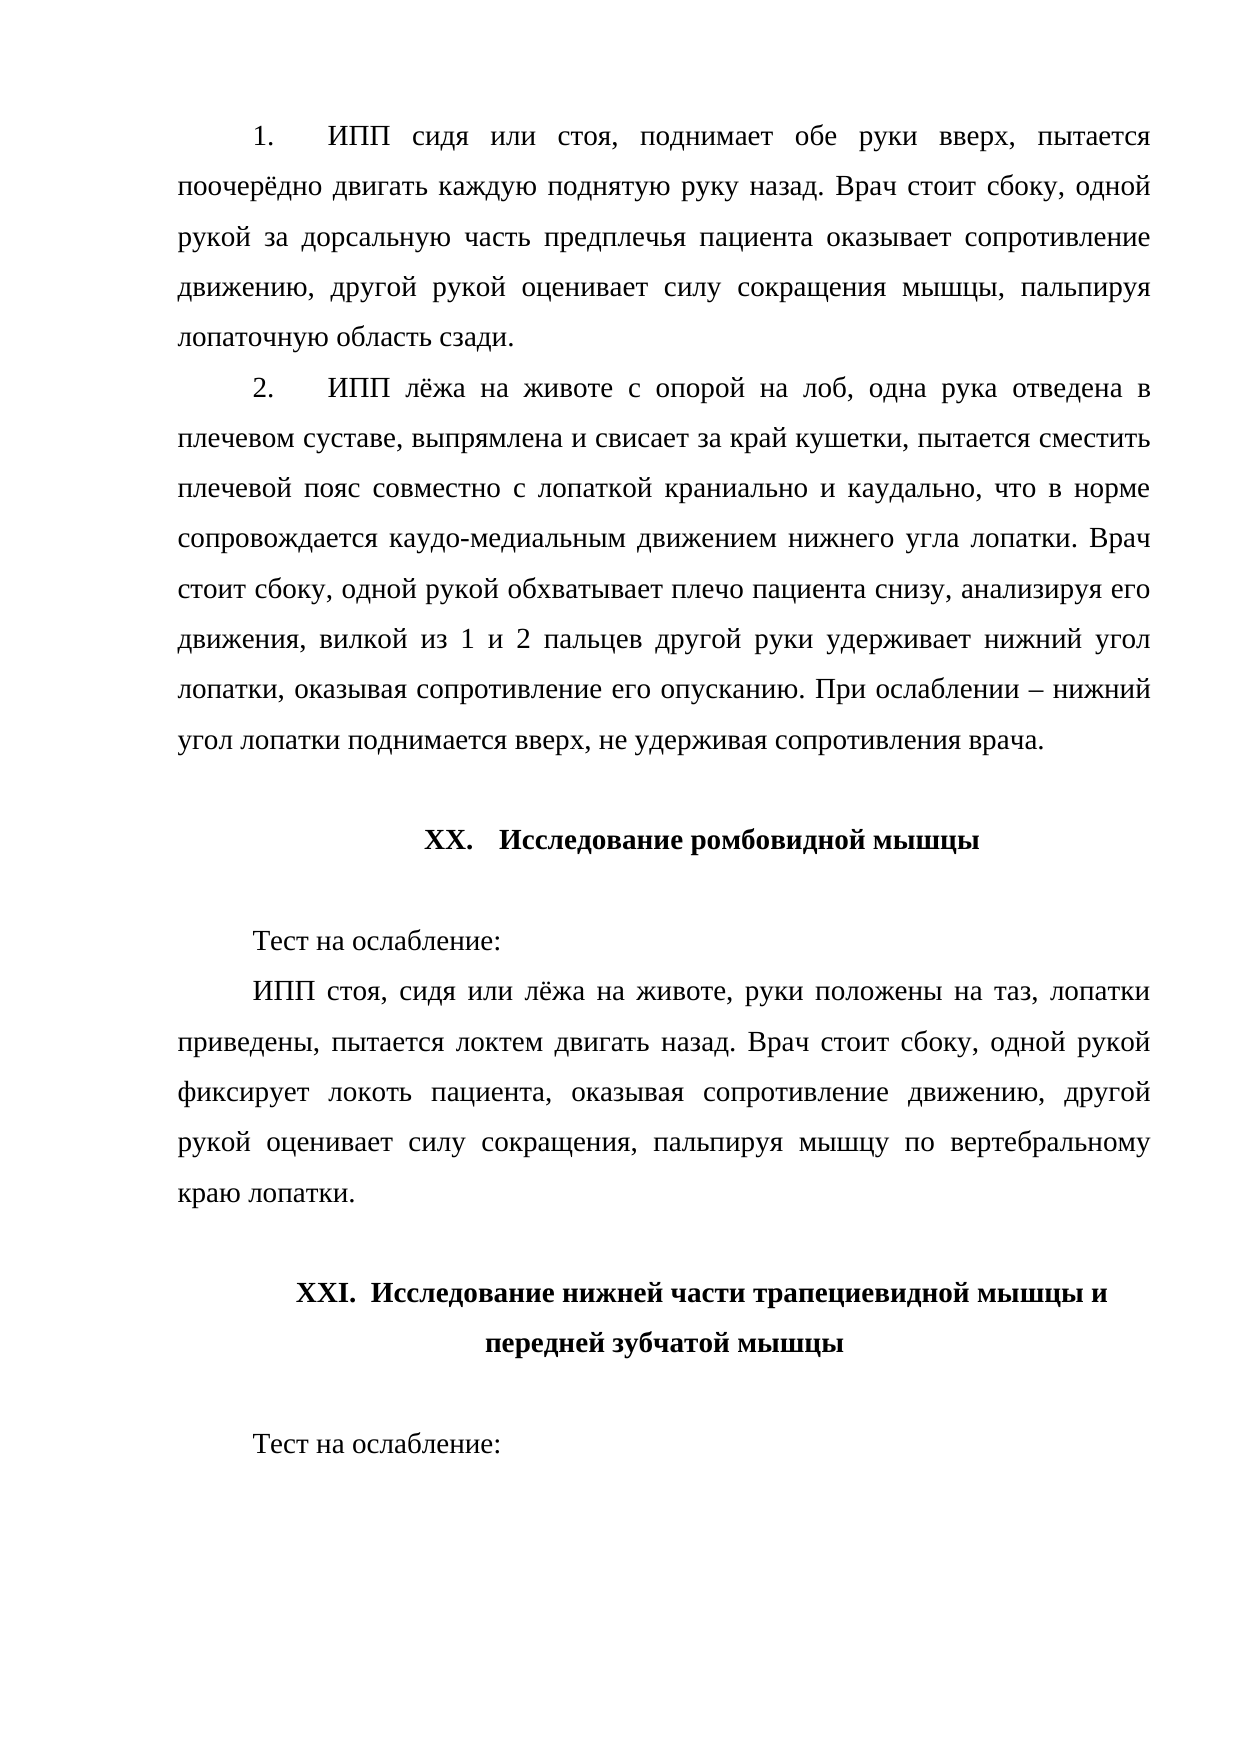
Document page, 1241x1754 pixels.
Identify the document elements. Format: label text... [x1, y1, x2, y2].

list ИПП лёжа на животе с опорой на лоб, одна рука отведена в плечевом суставе, выпрямлена и свисает за край кушетки, пытается сместить плечевой пояс совместно с лопаткой краниально и каудально, что в норме сопровождается каудо-медиальным движением нижнего угла лопатки. Врач стоит сбоку, одной рукой обхватывает плечо пациента снизу, анализируя его движения, вилкой из 1 и 2 пальцев другой руки удерживает нижний угол лопатки, оказывая сопротивление его опусканию. При ослаблении – нижний угол лопатки поднимается вверх, не удерживая сопротивления врача. [177, 370, 1152, 755]
list Исследование ромбовидной мышцы [177, 822, 1152, 856]
text Тест на ослабление: [177, 1426, 1152, 1460]
text ИПП стоя, сидя или лёжа на животе, руки положены на таз, лопатки приведены, пытается локтем двигать назад. Врач стоит сбоку, одной рукой фиксирует локоть пациента, оказывая сопротивление движению, другой рукой оценивает силу сокращения, пальпируя мышцу по вертебральному краю лопатки. [177, 973, 1152, 1208]
list ИПП сидя или стоя, поднимает обе руки вверх, пытается поочерёдно двигать каждую поднятую руку назад. Врач стоит сбоку, одной рукой за дорсальную часть предплечья пациента оказывает сопротивление движению, другой рукой оценивает силу сокращения мышцы, пальпируя лопаточную область сзади. [177, 118, 1152, 353]
list Исследование нижней части трапециевидной мышцы и передней зубчатой мышцы [177, 1275, 1152, 1359]
text Тест на ослабление: [177, 923, 1152, 957]
